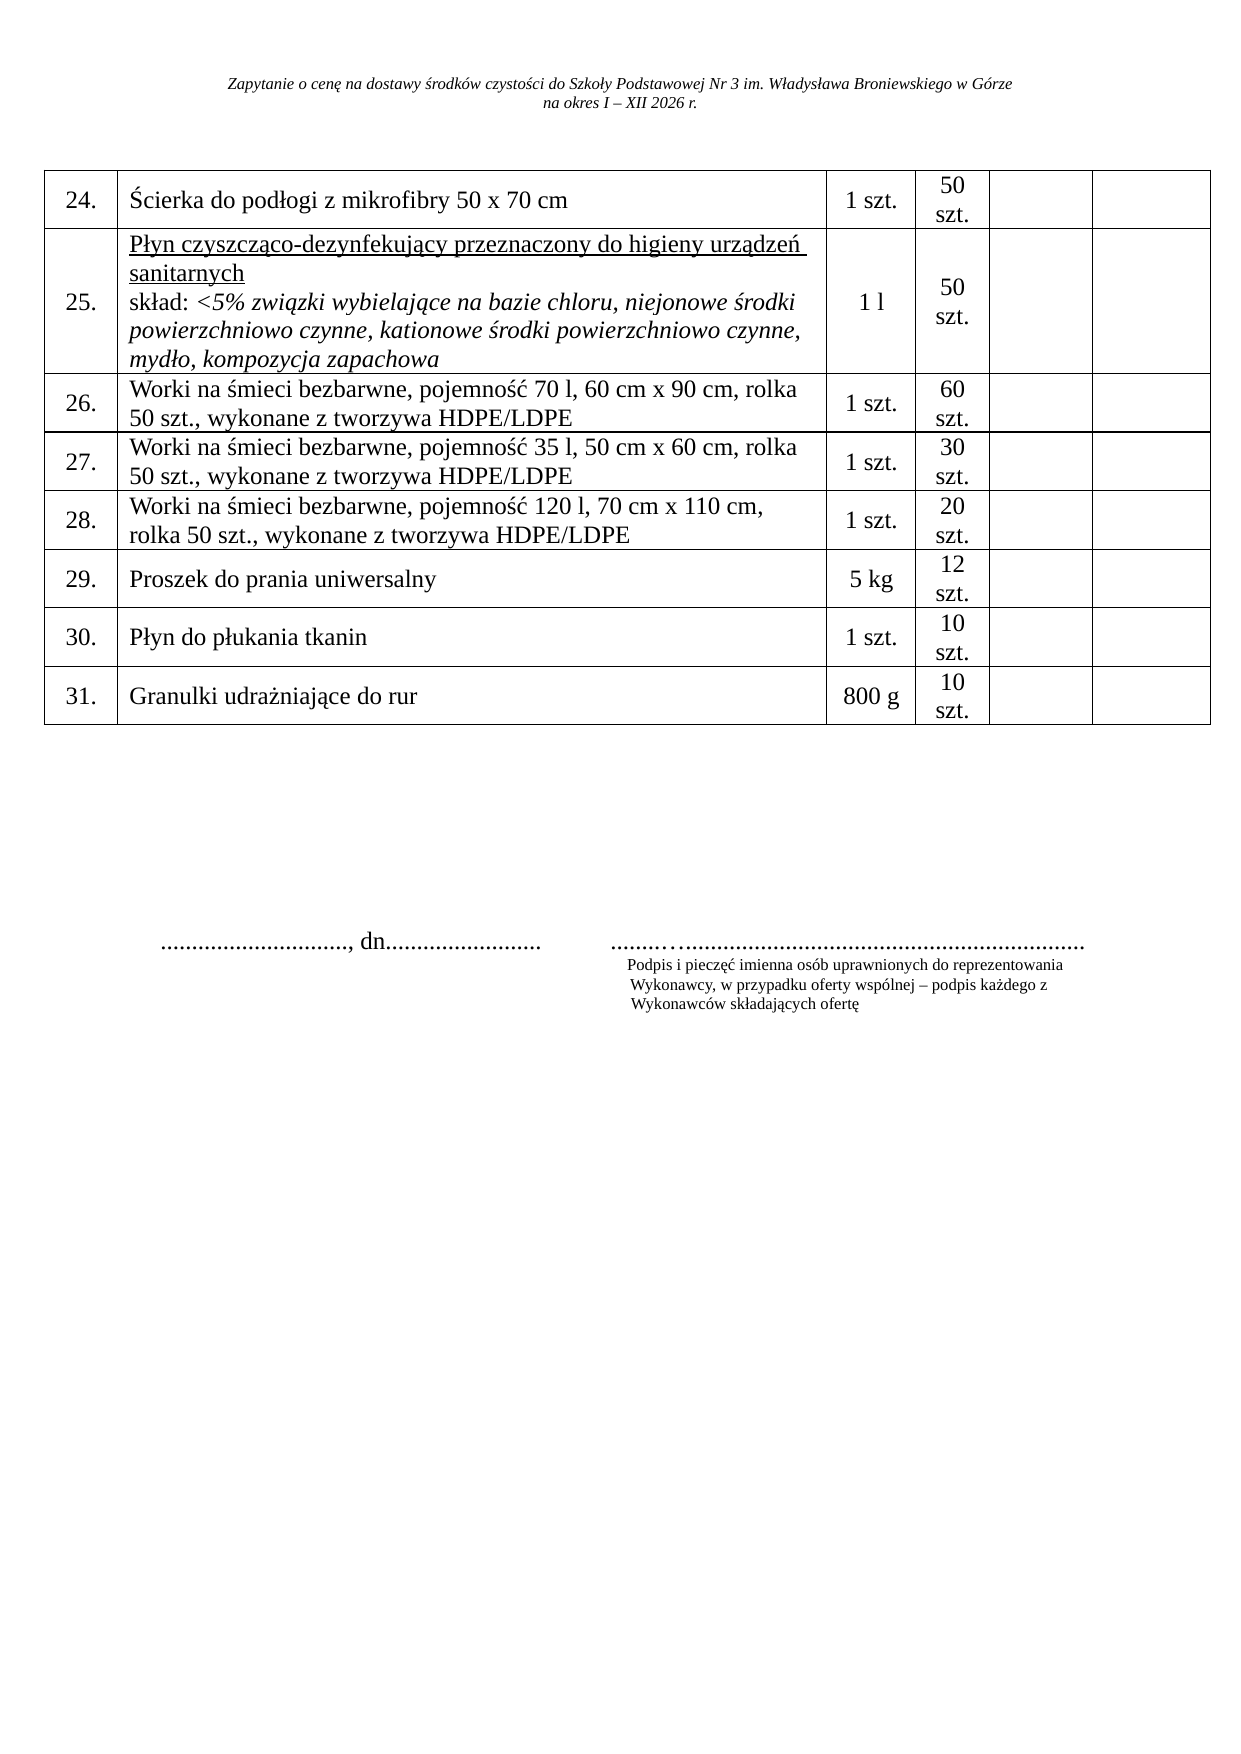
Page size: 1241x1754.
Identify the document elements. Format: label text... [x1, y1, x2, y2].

table_cell 800 g [827, 667, 915, 724]
table_cell Worki na śmieci bezbarwne, pojemność 70 l, 60 cm x 90 cm, rolka 50 szt., wykonane z tworzywa HDPE/LDPE [118, 374, 826, 431]
table_cell 10 szt. [916, 608, 989, 666]
table_cell [990, 608, 1092, 666]
table_cell 30 szt. [916, 433, 989, 490]
table_cell 10 szt. [916, 667, 989, 724]
table_cell 50 szt. [916, 229, 989, 373]
table_cell [1093, 608, 1210, 666]
table_cell 25. [45, 229, 117, 373]
table_cell [1093, 374, 1210, 431]
table_cell Płyn do płukania tkanin [118, 608, 826, 666]
table_cell 60 szt. [916, 374, 989, 431]
table_cell 26. [45, 374, 117, 431]
table_cell 29. [45, 550, 117, 607]
table_cell 30. [45, 608, 117, 666]
table_cell 5 kg [827, 550, 915, 607]
table_cell [1093, 491, 1210, 548]
text Wykonawcy, w przypadku oferty wspólnej – podpis każdego z [148, 974, 1093, 993]
table_cell Płyn czyszcząco-dezynfekujący przeznaczony do higieny urządzeń sanitarnych skład: <5% związki wybielające na bazie chloru, niejonowe środki powierzchniowo czynne, kationowe środki powierzchniowo czynne, mydło, kompozycja zapachowa [244, 229, 826, 373]
table_cell [990, 550, 1092, 607]
table_cell 28. [45, 491, 117, 548]
table_cell [990, 491, 1092, 548]
table_cell [990, 229, 1092, 373]
table_cell 24. [45, 171, 117, 228]
table_cell [1093, 550, 1210, 607]
table_cell Granulki udrażniające do rur [118, 667, 826, 724]
text .............................., dn......................... ........…................................................................ [148, 926, 1093, 955]
table_cell 1 szt. [827, 374, 915, 431]
table_cell [1093, 433, 1210, 490]
text Podpis i pieczęć imienna osób uprawnionych do reprezentowania [148, 955, 1093, 974]
table_cell Worki na śmieci bezbarwne, pojemność 35 l, 50 cm x 60 cm, rolka 50 szt., wykonane z tworzywa HDPE/LDPE [118, 433, 826, 490]
table_cell 1 szt. [827, 433, 915, 490]
table_cell [990, 171, 1092, 228]
table_cell 50 szt. [916, 171, 989, 228]
table_cell Worki na śmieci bezbarwne, pojemność 120 l, 70 cm x 110 cm, rolka 50 szt., wykonane z tworzywa HDPE/LDPE [118, 491, 826, 548]
table_cell 12 szt. [916, 550, 989, 607]
table_cell Proszek do prania uniwersalny [118, 550, 826, 607]
table_cell 1 szt. [827, 608, 915, 666]
text Wykonawców składających ofertę [148, 993, 1093, 1013]
table_cell [1093, 229, 1210, 373]
table_cell [1093, 171, 1210, 228]
table_cell [990, 433, 1092, 490]
table_cell Ścierka do podłogi z mikrofibry 50 x 70 cm [118, 171, 826, 228]
table_cell [1093, 667, 1210, 724]
table_cell 20 szt. [916, 491, 989, 548]
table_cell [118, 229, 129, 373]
table_cell 1 l [827, 229, 915, 373]
table_cell 1 szt. [827, 491, 915, 548]
table_cell 27. [45, 433, 117, 490]
table_cell [990, 374, 1092, 431]
table_cell 1 szt. [827, 171, 915, 228]
table_cell [990, 667, 1092, 724]
table_cell 31. [45, 667, 117, 724]
